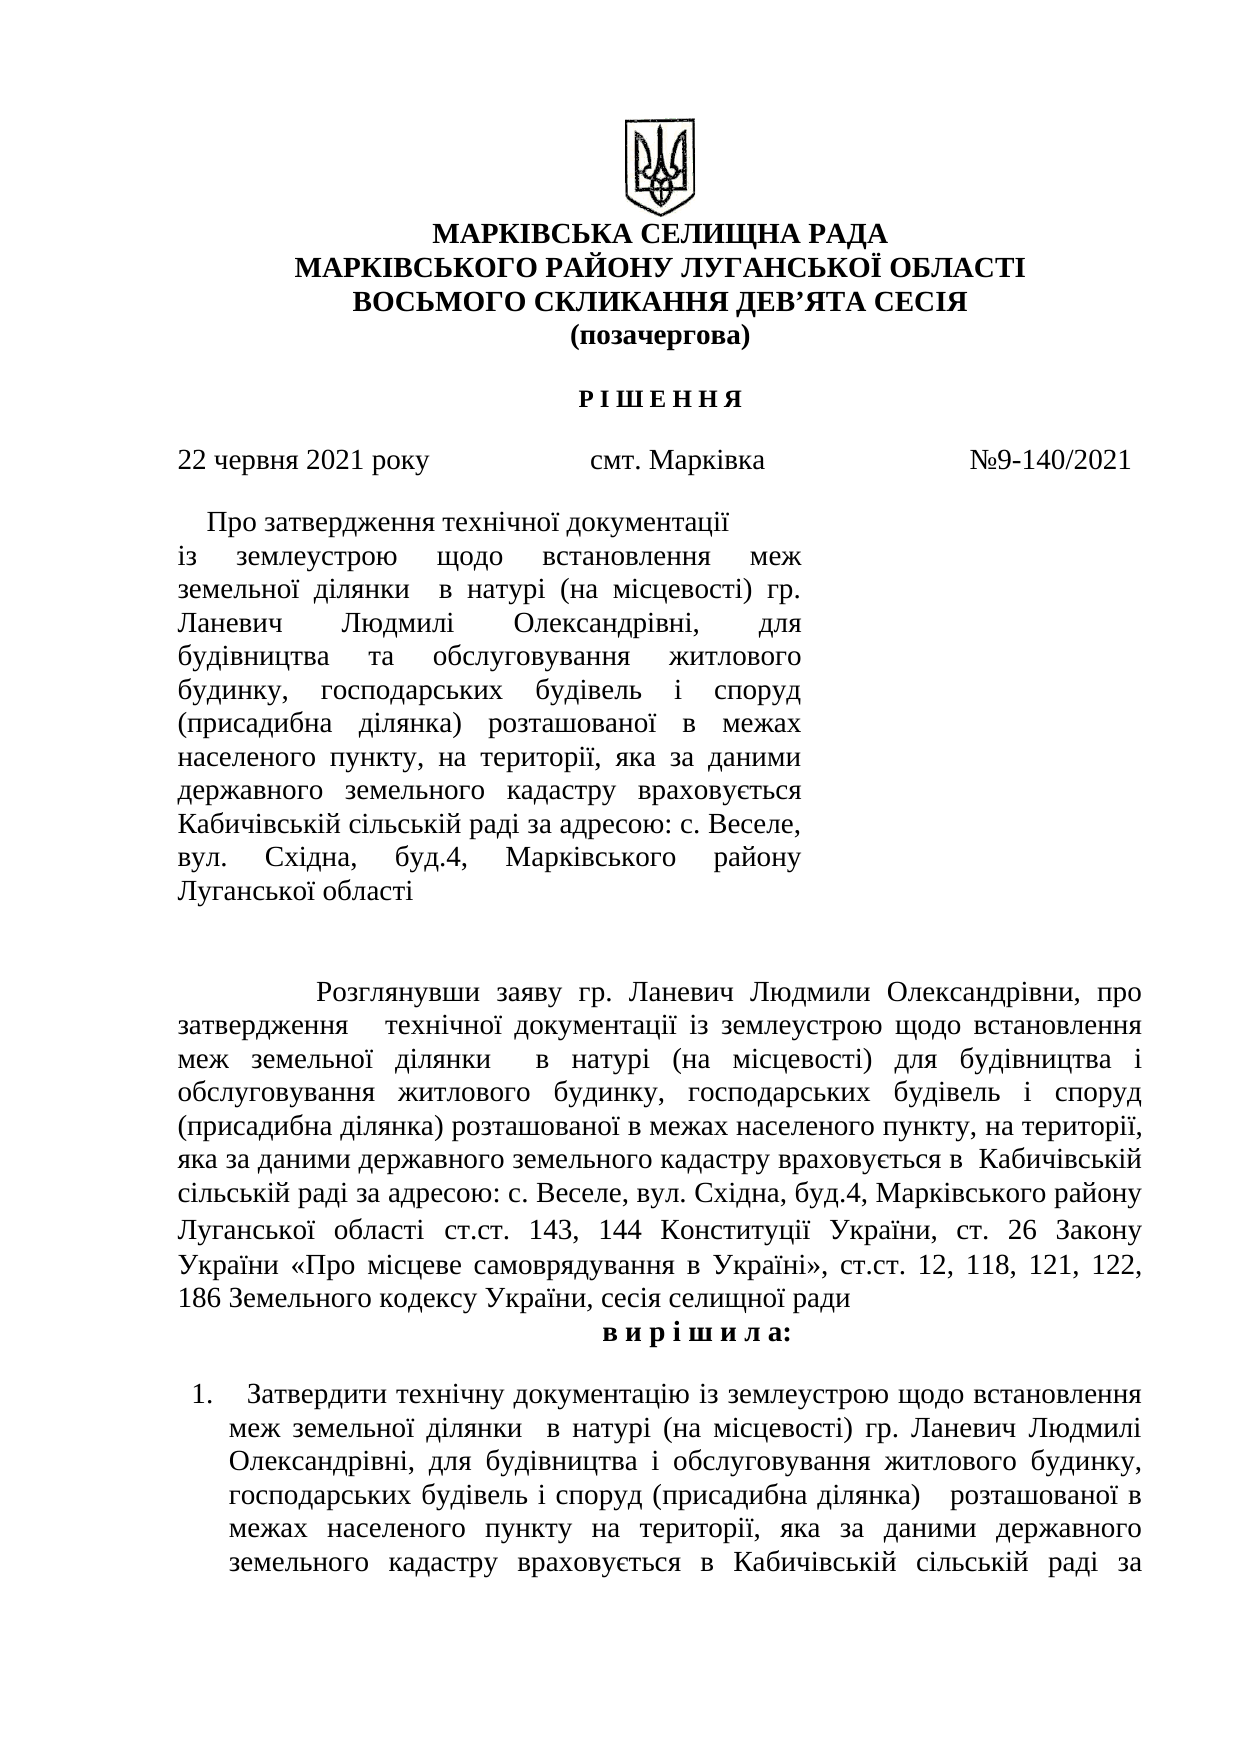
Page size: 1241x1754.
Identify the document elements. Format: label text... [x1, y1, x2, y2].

text 22 червня 2021 року смт. Марківка №9-140/2021 [177, 442, 1152, 475]
text (позачергова) [177, 317, 1143, 351]
text Розглянувши заяву гр. Ланевич Людмили Олександрівни, про затвердження технічної документації із землеустрою щодо встановлення меж земельної ділянки в натурі (на місцевості) для будівництва і обслуговування житлового будинку, господарських будівель і споруд (присадибна ділянка) розташованої в межах населеного пункту, на території, яка за даними державного земельного кадастру враховується в Кабичівській сільській раді за адресою: с. Веселе, вул. Східна, буд.4, Марківського району Луганської області ст.ст. 143, 144 Конституції України, ст. 26 Закону України «Про місцеве самоврядування в Україні», ст.ст. 12, 118, 121, 122, 186 Земельного кодексу України, сесія селищної ради [177, 974, 1143, 1314]
subtitle МАРКІВСЬКОГО РАЙОНУ ЛУГАНСЬКОЇ ОБЛАСТІ [177, 250, 1143, 284]
text в и р і ш и л а: [177, 1314, 1143, 1347]
table_header Про затвердження технічної документації із землеустрою щодо встановлення меж земельної ділянки в натурі (на місцевості) гр. Ланевич Людмилі Олександрівні, для будівництва та обслуговування житлового будинку, господарських будівель і споруд (присадибна ділянка) розташованої в межах населеного пункту, на території, яка за даними державного земельного кадастру враховується Кабичівській сільській раді за адресою: с. Веселе, вул. Східна, буд.4, Марківського району Луганської області [166, 504, 813, 940]
text ВОСЬМОГО СКЛИКАННЯ ДЕВ’ЯТА СЕСІЯ [177, 284, 1143, 317]
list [191, 1376, 1143, 1577]
picture [625, 118, 696, 217]
subtitle МАРКІВСЬКА СЕЛИЩНА РАДА [177, 217, 1143, 250]
text Р І Ш Е Н Н Я [177, 384, 1143, 413]
